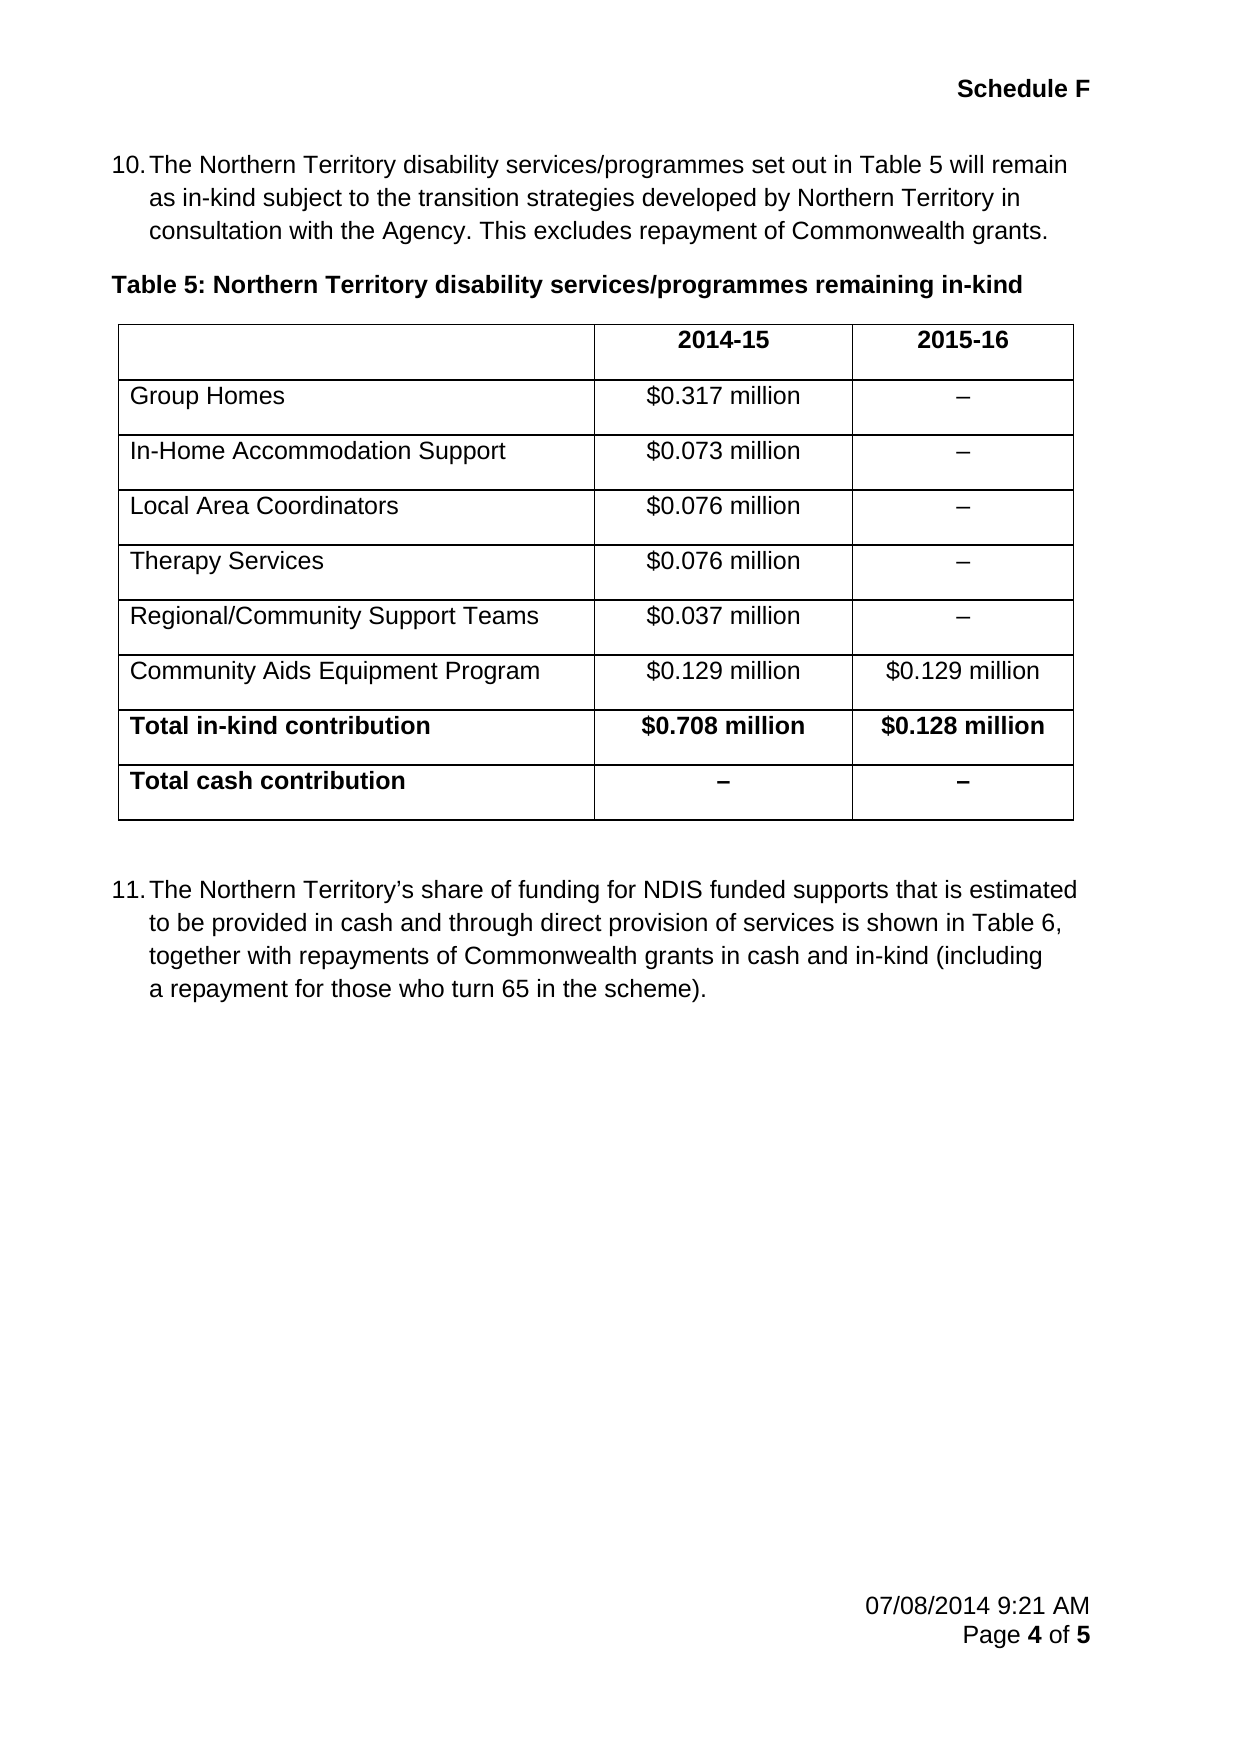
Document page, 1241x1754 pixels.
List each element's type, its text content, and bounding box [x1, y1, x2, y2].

table_cell Total cash contribution [119, 766, 594, 819]
table_cell Total in-kind contribution [119, 711, 594, 764]
table_cell Community Aids Equipment Program [119, 656, 594, 709]
table_cell – [853, 491, 1073, 544]
table_cell In-Home Accommodation Support [119, 436, 594, 489]
table_cell $0.037 million [595, 601, 852, 654]
table_cell $0.317 million [595, 381, 852, 434]
table_cell $0.073 million [595, 436, 852, 489]
table_cell Group Homes [119, 381, 594, 434]
table_cell $0.708 million [595, 711, 852, 764]
table_cell $0.129 million [853, 656, 1073, 709]
table_cell – [853, 766, 1073, 819]
table_header 2015-16 [853, 325, 1073, 379]
table_cell – [853, 436, 1073, 489]
table_header [119, 325, 594, 379]
table_cell – [595, 766, 852, 819]
text Table 5: Northern Territory disability services/programmes remaining in-kind [111, 270, 1090, 299]
table_cell $0.076 million [595, 546, 852, 599]
table_cell Regional/Community Support Teams [119, 601, 594, 654]
table_cell $0.129 million [595, 656, 852, 709]
list The Northern Territory disability services/programmes set out in Table 5 will remain as in-kind subject to the transition strategies developed by Northern Territory in consultation with the Agency. This excludes repayment of Commonwealth grants. [111, 150, 1090, 245]
list The Northern Territory’s share of funding for NDIS funded supports that is estimated to be provided in cash and through direct provision of services is shown in Table 6, together with repayments of Commonwealth grants in cash and in-kind (including a repayment for those who turn 65 in the scheme). [111, 874, 1090, 1002]
table_cell – [853, 381, 1073, 434]
table_cell – [853, 546, 1073, 599]
table_cell $0.076 million [595, 491, 852, 544]
table_cell Local Area Coordinators [119, 491, 594, 544]
table_cell – [853, 601, 1073, 654]
table_header 2014-15 [595, 325, 852, 379]
table_cell Therapy Services [119, 546, 594, 599]
table_cell $0.128 million [853, 711, 1073, 764]
